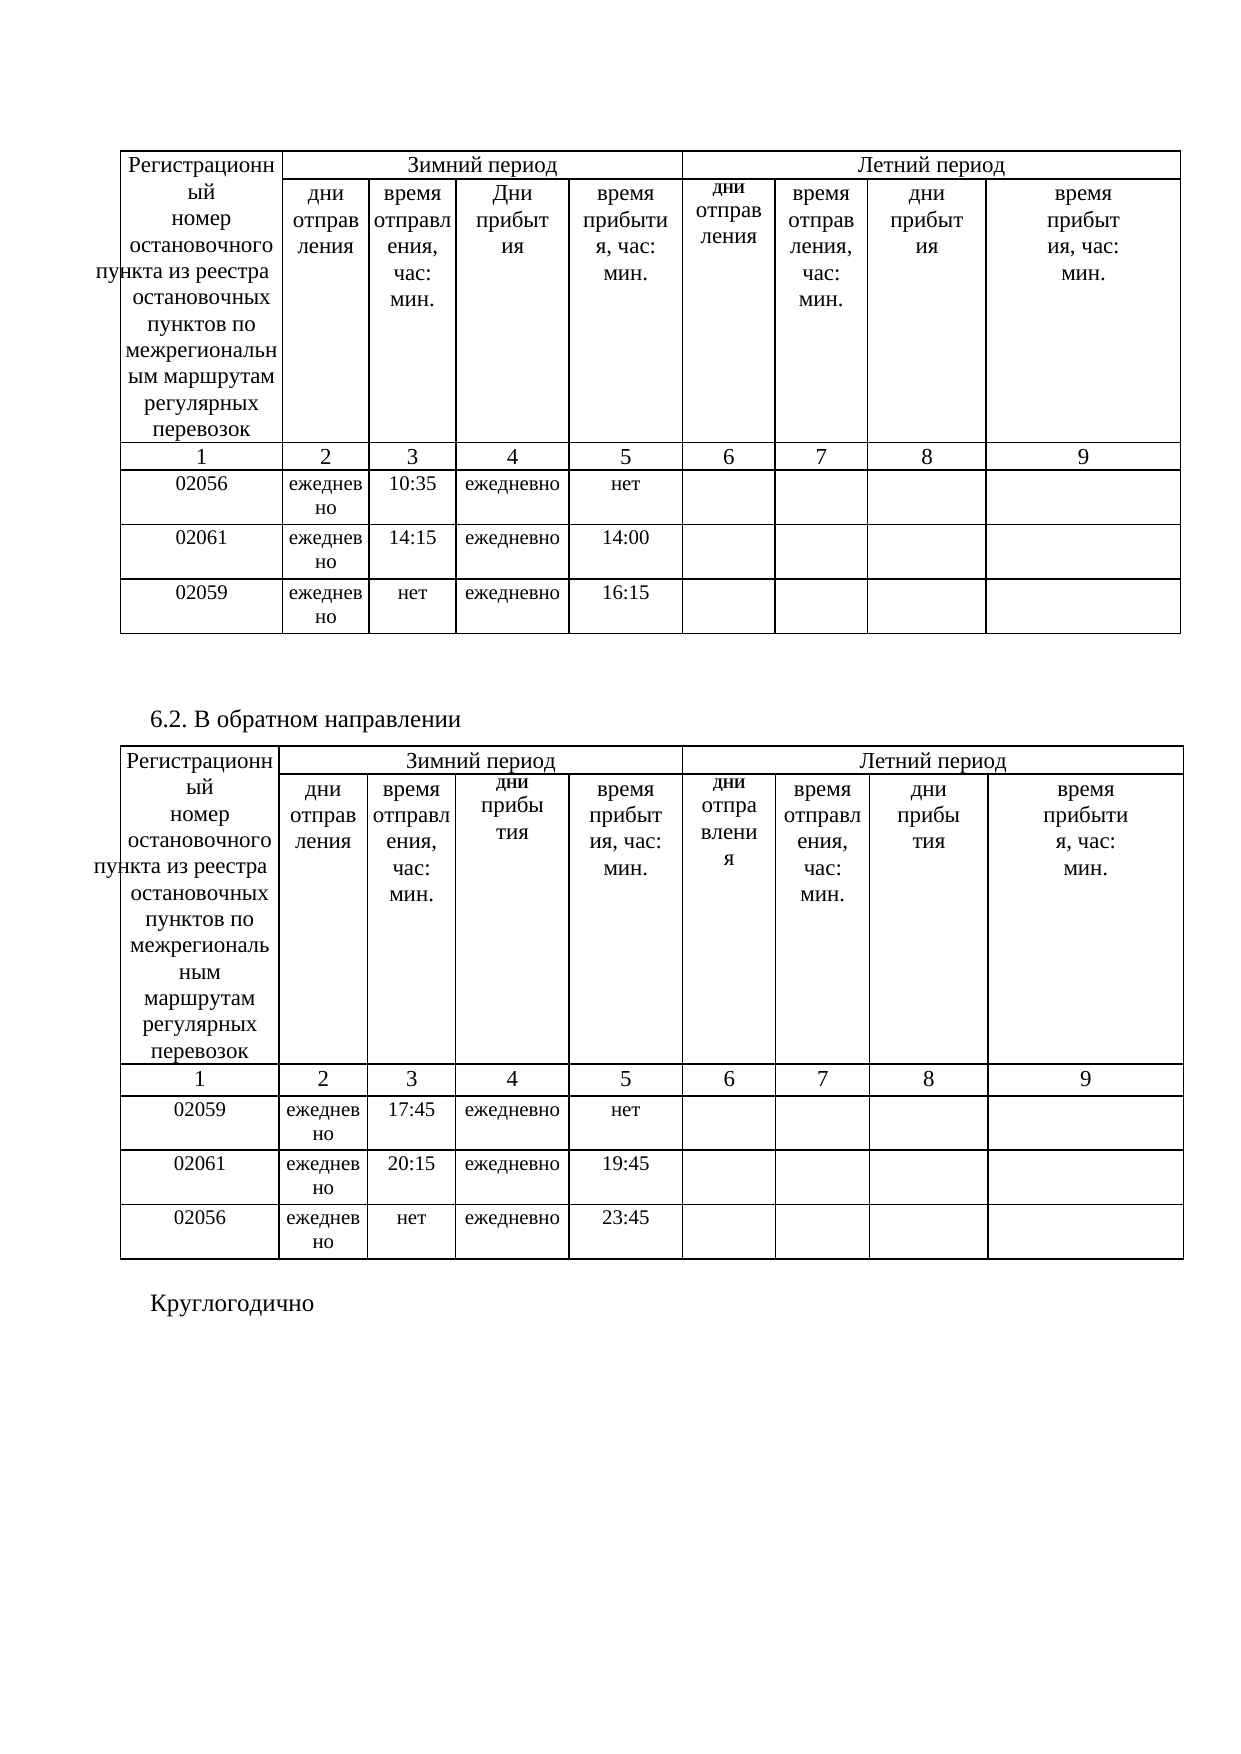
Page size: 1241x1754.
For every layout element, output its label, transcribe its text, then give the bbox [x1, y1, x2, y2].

table_cell нет [370, 580, 455, 632]
table_cell [987, 471, 1180, 524]
table_cell 4 [457, 443, 568, 469]
table_cell 2 [283, 443, 368, 469]
table_cell 4 [456, 1065, 568, 1095]
table_cell [868, 471, 985, 524]
table_cell [868, 525, 985, 578]
table_cell ежедневно [283, 471, 368, 524]
table_cell [683, 1097, 775, 1149]
table_cell 1 [121, 1065, 278, 1095]
table_cell [987, 525, 1180, 578]
table_cell ежедневно [457, 525, 568, 578]
table_cell [870, 1151, 987, 1204]
table_cell 19:45 [570, 1151, 682, 1204]
table_cell 02059 [121, 580, 282, 632]
table_cell ДНИ отпра влени я [683, 775, 775, 1063]
table_cell [776, 580, 867, 632]
table_cell время отправл ения, час: мин. [776, 775, 869, 1063]
table_cell 20:15 [368, 1151, 455, 1204]
table_cell 14:15 [370, 525, 455, 578]
table_cell время отправл ения, час: мин. [368, 775, 455, 1063]
table_header Летний период [683, 747, 1183, 773]
table_header Регистрационный номер остановочного пункта из реестра остановочных пунктов по межрегиональным маршрутам регулярных перевозок [121, 747, 278, 1063]
table_cell [683, 1205, 775, 1258]
table_cell 7 [776, 1065, 869, 1095]
table_header Регистрационный номер остановочного пункта из реестра остановочных пунктов по межрегиональным маршрутам регулярных перевозок [121, 152, 282, 441]
table_header Зимний период [283, 152, 682, 178]
table_cell 2 [280, 1065, 367, 1095]
table_cell [683, 580, 774, 632]
text 6.2. В обратном направлении [150, 704, 1090, 733]
table_cell время прибыт ия, час: мин. [570, 775, 682, 1063]
table_cell ежедневно [457, 580, 568, 632]
table_cell нет [570, 471, 682, 524]
table_header Летний период [683, 152, 1180, 178]
table_cell [776, 1151, 869, 1204]
table_cell 6 [683, 1065, 775, 1095]
table_cell дни прибыт ия [868, 180, 985, 441]
table_cell [989, 1151, 1183, 1204]
table_cell 02061 [121, 1151, 278, 1204]
table_cell время отправ ления, час: мин. [776, 180, 867, 441]
table_cell 02061 [121, 525, 282, 578]
table_cell [776, 471, 867, 524]
table_cell ежедневно [456, 1097, 568, 1149]
text Круглогодично [150, 1288, 1090, 1317]
table_cell 02056 [121, 1205, 278, 1258]
table_cell 8 [868, 443, 985, 469]
table_cell [683, 471, 774, 524]
table_cell [776, 1205, 869, 1258]
table_cell время прибыти я, час: мин. [989, 775, 1183, 1063]
table_cell 3 [368, 1065, 455, 1095]
table_cell [870, 1097, 987, 1149]
table_cell ежедневно [457, 471, 568, 524]
table_cell 02059 [121, 1097, 278, 1149]
table_cell [989, 1205, 1183, 1258]
table_cell ежедневно [280, 1205, 367, 1258]
table_cell 14:00 [570, 525, 682, 578]
table_cell 6 [683, 443, 774, 469]
table_cell дни отправ ления [280, 775, 367, 1063]
table_cell нет [570, 1097, 682, 1149]
table_cell 5 [570, 443, 682, 469]
table_cell 8 [870, 1065, 987, 1095]
table_cell [683, 1151, 775, 1204]
table_cell время прибыти я, час: мин. [570, 180, 682, 441]
table_cell ежедневно [280, 1097, 367, 1149]
table_cell ежедневно [283, 580, 368, 632]
table_cell 5 [570, 1065, 682, 1095]
table_cell 23:45 [570, 1205, 682, 1258]
table_cell [870, 1205, 987, 1258]
table_cell [776, 525, 867, 578]
table_cell время отправл ения, час: мин. [370, 180, 455, 441]
table_cell Дни прибыт ия [457, 180, 568, 441]
table_cell ДНИ отправ ления [683, 180, 774, 441]
table_cell 16:15 [570, 580, 682, 632]
table_cell 1 [121, 443, 282, 469]
table_cell 9 [989, 1065, 1183, 1095]
table_cell 10:35 [370, 471, 455, 524]
table_cell ежедневно [456, 1205, 568, 1258]
table_cell [683, 525, 774, 578]
table_cell [989, 1097, 1183, 1149]
table_cell [868, 580, 985, 632]
table_cell дни прибы тия [870, 775, 987, 1063]
table_cell 7 [776, 443, 867, 469]
table_cell ежедневно [456, 1151, 568, 1204]
table_cell ДНИ прибы тия [456, 775, 568, 1063]
table_cell дни отправ ления [283, 180, 368, 441]
table_cell ежедневно [283, 525, 368, 578]
table_cell 17:45 [368, 1097, 455, 1149]
table_cell ежедневно [280, 1151, 367, 1204]
table_cell 02056 [121, 471, 282, 524]
table_cell 3 [370, 443, 455, 469]
table_cell время прибыт ия, час: мин. [987, 180, 1180, 441]
table_cell [987, 580, 1180, 632]
table_cell [776, 1097, 869, 1149]
table_header Зимний период [280, 747, 682, 773]
table_cell нет [368, 1205, 455, 1258]
table_cell 9 [987, 443, 1180, 469]
